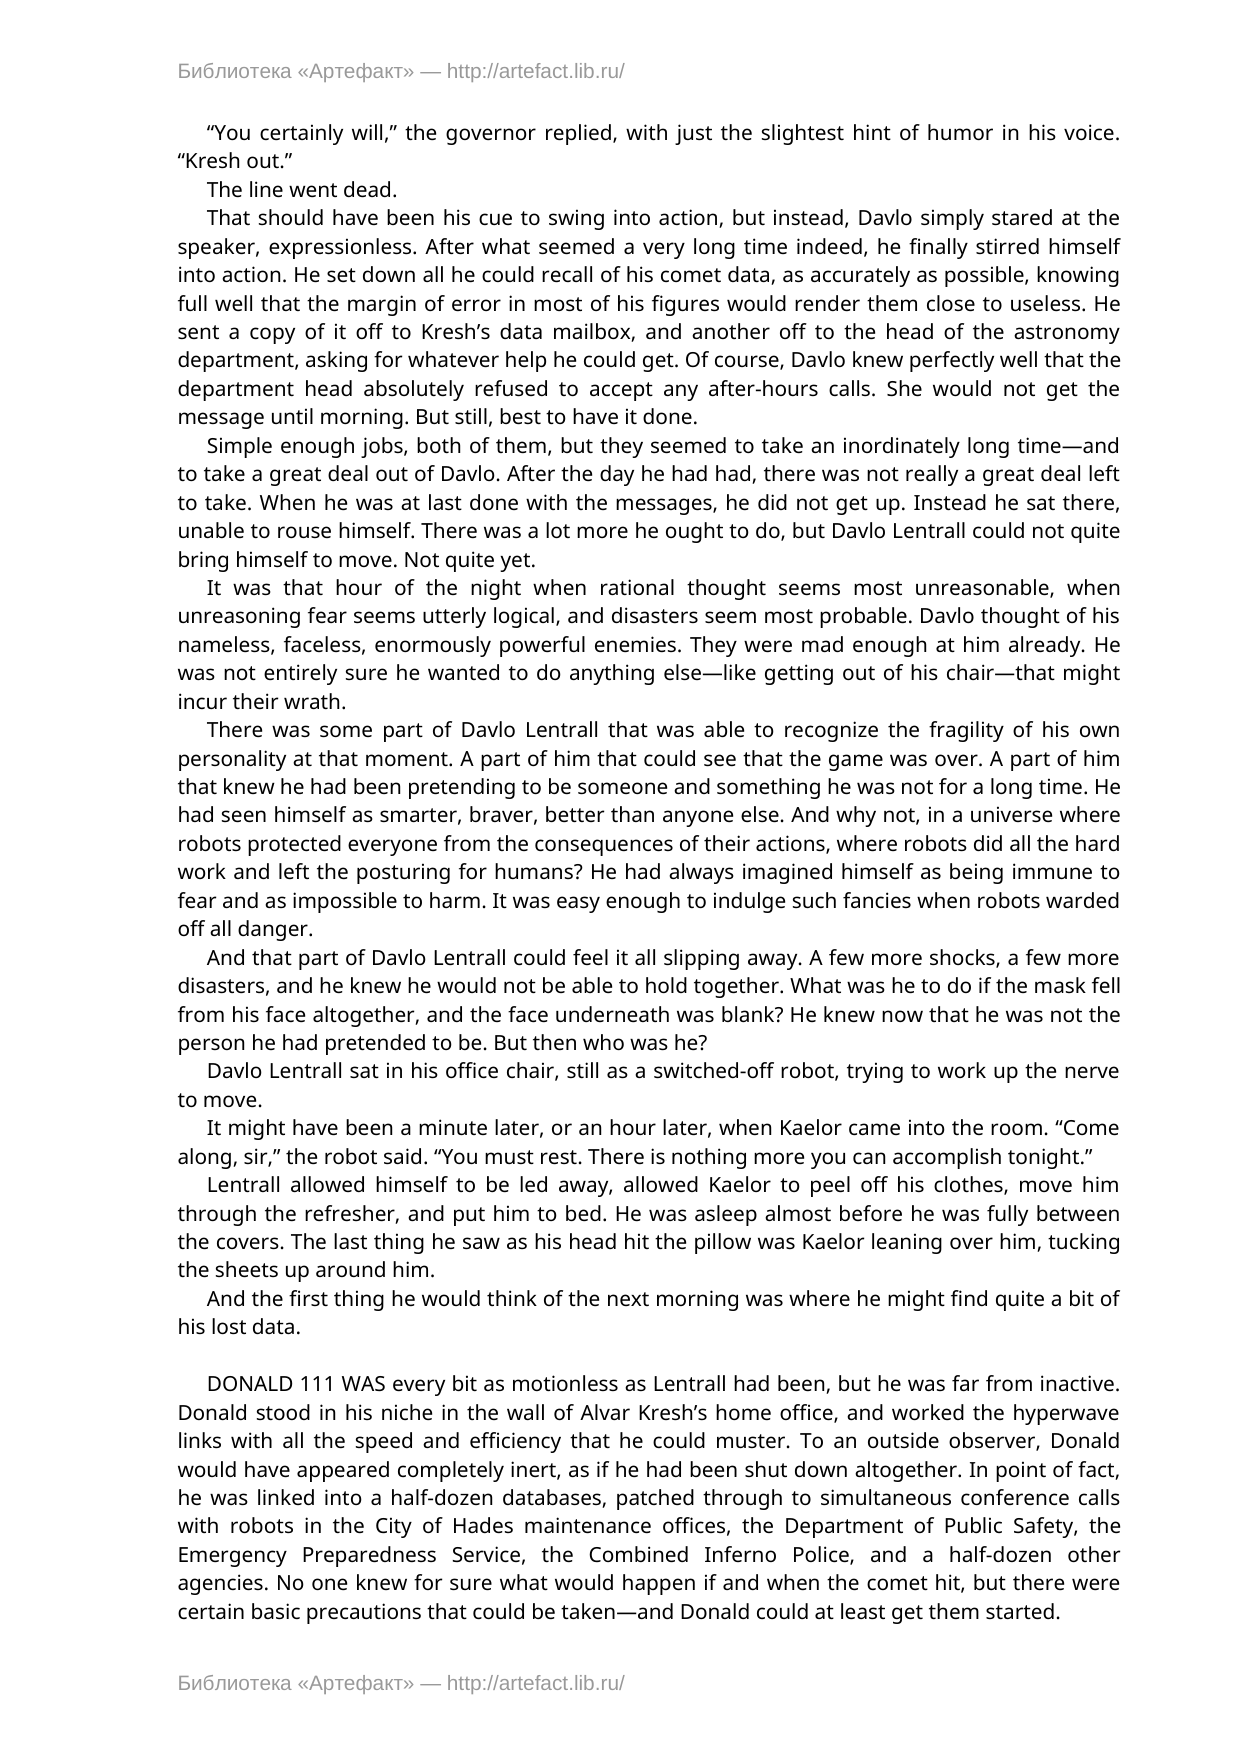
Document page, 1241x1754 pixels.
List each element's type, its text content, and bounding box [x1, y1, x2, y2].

text And the first thing he would think of the next morning was where he might find quite a bit of his lost data. [177, 1284, 1122, 1341]
text There was some part of Davlo Lentrall that was able to recognize the fragility of his own personality at that moment. A part of him that could see that the game was over. A part of him that knew he had been pretending to be someone and something he was not for a long time. He had seen himself as smarter, braver, better than anyone else. And why not, in a universe where robots protected everyone from the consequences of their actions, where robots did all the hard work and left the posturing for humans? He had always imagined himself as being immune to fear and as impossible to harm. It was easy enough to indulge such fancies when robots warded off all danger. [177, 715, 1122, 943]
text DONALD 111 WAS every bit as motionless as Lentrall had been, but he was far from inactive. Donald stood in his niche in the wall of Alvar Kresh’s home office, and worked the hyperwave links with all the speed and efficiency that he could muster. To an outside observer, Donald would have appeared completely inert, as if he had been shut down altogether. In point of fact, he was linked into a half-dozen databases, patched through to simultaneous conference calls with robots in the City of Hades maintenance offices, the Department of Public Safety, the Emergency Preparedness Service, the Combined Inferno Police, and a half-dozen other agencies. No one knew for sure what would happen if and when the comet hit, but there were certain basic precautions that could be taken—and Donald could at least get them started. [177, 1369, 1122, 1625]
text “You certainly will,” the governor replied, with just the slightest hint of humor in his voice. “Kresh out.” [177, 118, 1122, 175]
text Simple enough jobs, both of them, but they seemed to take an inordinately long time—and to take a great deal out of Davlo. After the day he had had, there was not really a great deal left to take. When he was at last done with the messages, he did not get up. Instead he sat there, unable to rouse himself. There was a lot more he ought to do, but Davlo Lentrall could not quite bring himself to move. Not quite yet. [177, 431, 1122, 573]
text It might have been a minute later, or an hour later, when Kaelor came into the room. “Come along, sir,” the robot said. “You must rest. There is nothing more you can accomplish tonight.” [177, 1113, 1122, 1170]
text Davlo Lentrall sat in his office chair, still as a switched-off robot, trying to work up the nerve to move. [177, 1057, 1122, 1113]
text The line went dead. [177, 175, 1122, 203]
text That should have been his cue to swing into action, but instead, Davlo simply stared at the speaker, expressionless. After what seemed a very long time indeed, he finally stirred himself into action. He set down all he could recall of his comet data, as accurately as possible, knowing full well that the margin of error in most of his figures would render them close to useless. He sent a copy of it off to Kresh’s data mailbox, and another off to the head of the astronomy department, asking for whatever help he could get. Of course, Davlo knew perfectly well that the department head absolutely refused to accept any after-hours calls. She would not get the message until morning. But still, best to have it done. [177, 203, 1122, 431]
text It was that hour of the night when rational thought seems most unreasonable, when unreasoning fear seems utterly logical, and disasters seem most probable. Davlo thought of his nameless, faceless, enormously powerful enemies. They were mad enough at him already. He was not entirely sure he wanted to do anything else—like getting out of his chair—that might incur their wrath. [177, 573, 1122, 715]
text And that part of Davlo Lentrall could feel it all slipping away. A few more shocks, a few more disasters, and he knew he would not be able to hold together. What was he to do if the mask fell from his face altogether, and the face underneath was blank? He knew now that he was not the person he had pretended to be. But then who was he? [177, 943, 1122, 1057]
text Lentrall allowed himself to be led away, allowed Kaelor to peel off his clothes, move him through the refresher, and put him to bed. He was asleep almost before he was fully between the covers. The last thing he saw as his head hit the pillow was Kaelor leaning over him, tucking the sheets up around him. [177, 1170, 1122, 1284]
